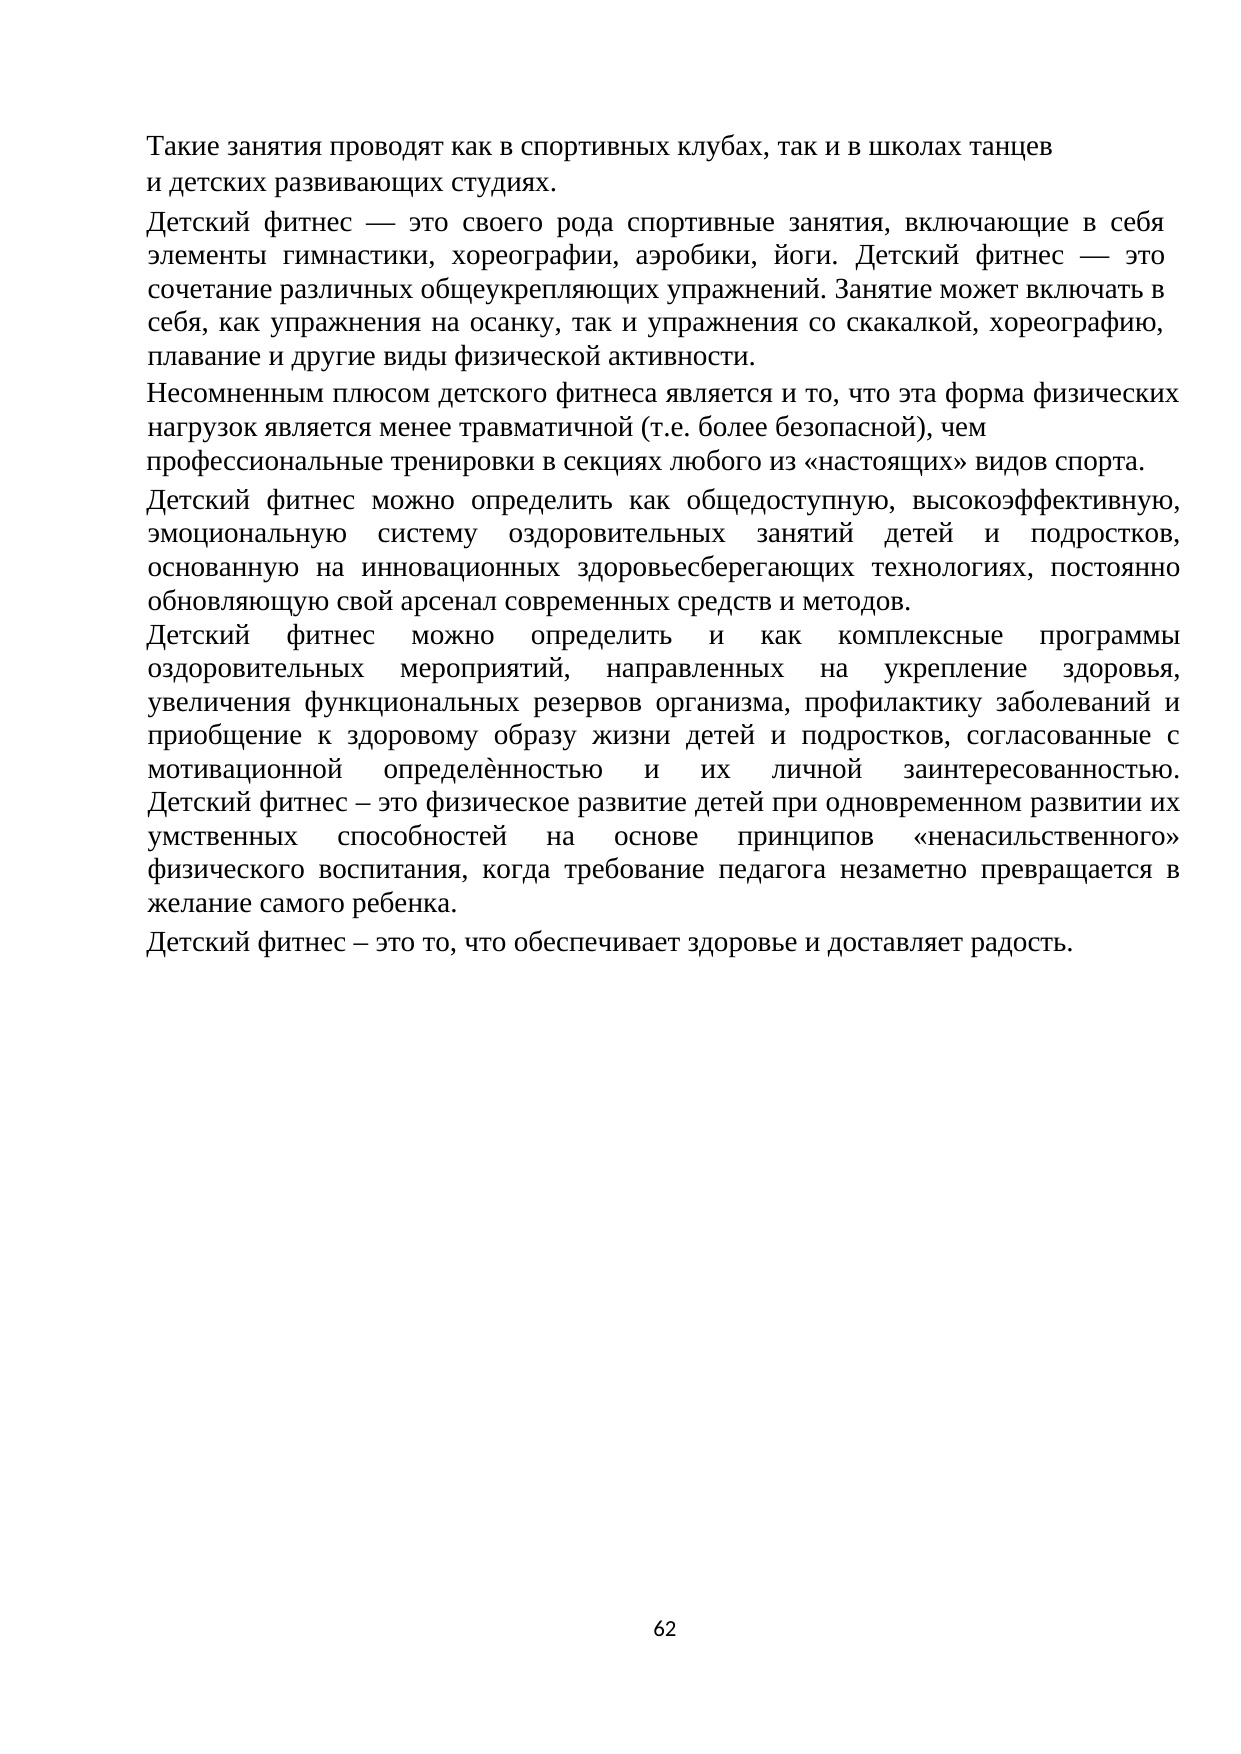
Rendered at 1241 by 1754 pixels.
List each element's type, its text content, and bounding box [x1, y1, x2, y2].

text и детских развивающих студиях. [146, 164, 1181, 198]
text профессиональные тренировки в секциях любого из «настоящих» видов спорта. [146, 443, 1147, 476]
text Детский фитнес можно определить как общедоступную, высокоэффективную, эмоциональную систему оздоровительных занятий детей и подростков, основанную на инновационных здоровьесберегающих технологиях, постоянно обновляющую свой арсенал современных средств и методов. [146, 482, 1181, 616]
text Детский фитнес можно определить и как комплексные программы оздоровительных мероприятий, направленных на укрепление здоровья, увеличения функциональных резервов организма, профилактику заболеваний и приобщение к здоровому образу жизни детей и подростков, согласованные с мотивационной определѐнностью и их личной заинтересованностью. Детский фитнес – это физическое развитие детей при одновременном развитии их умственных способностей на основе принципов «ненасильственного» физического воспитания, когда требование педагога незаметно превращается в желание самого ребенка. [146, 617, 1181, 919]
text Детский фитнес – это то, что обеспечивает здоровье и доставляет радость. [146, 924, 1181, 958]
text Несомненным плюсом детского фитнеса является и то, что эта форма физических нагрузок является менее травматичной (т.е. более безопасной), чем [146, 375, 1181, 442]
text Детский фитнес — это своего рода спортивные занятия, включающие в себя элементы гимнастики, хореографии, аэробики, йоги. Детский фитнес — это сочетание различных общеукрепляющих упражнений. Занятие может включать в себя, как упражнения на осанку, так и упражнения со скакалкой, хореографию, плавание и другие виды физической активности. [146, 204, 1165, 372]
text Такие занятия проводят как в спортивных клубах, так и в школах танцев [146, 128, 1181, 161]
